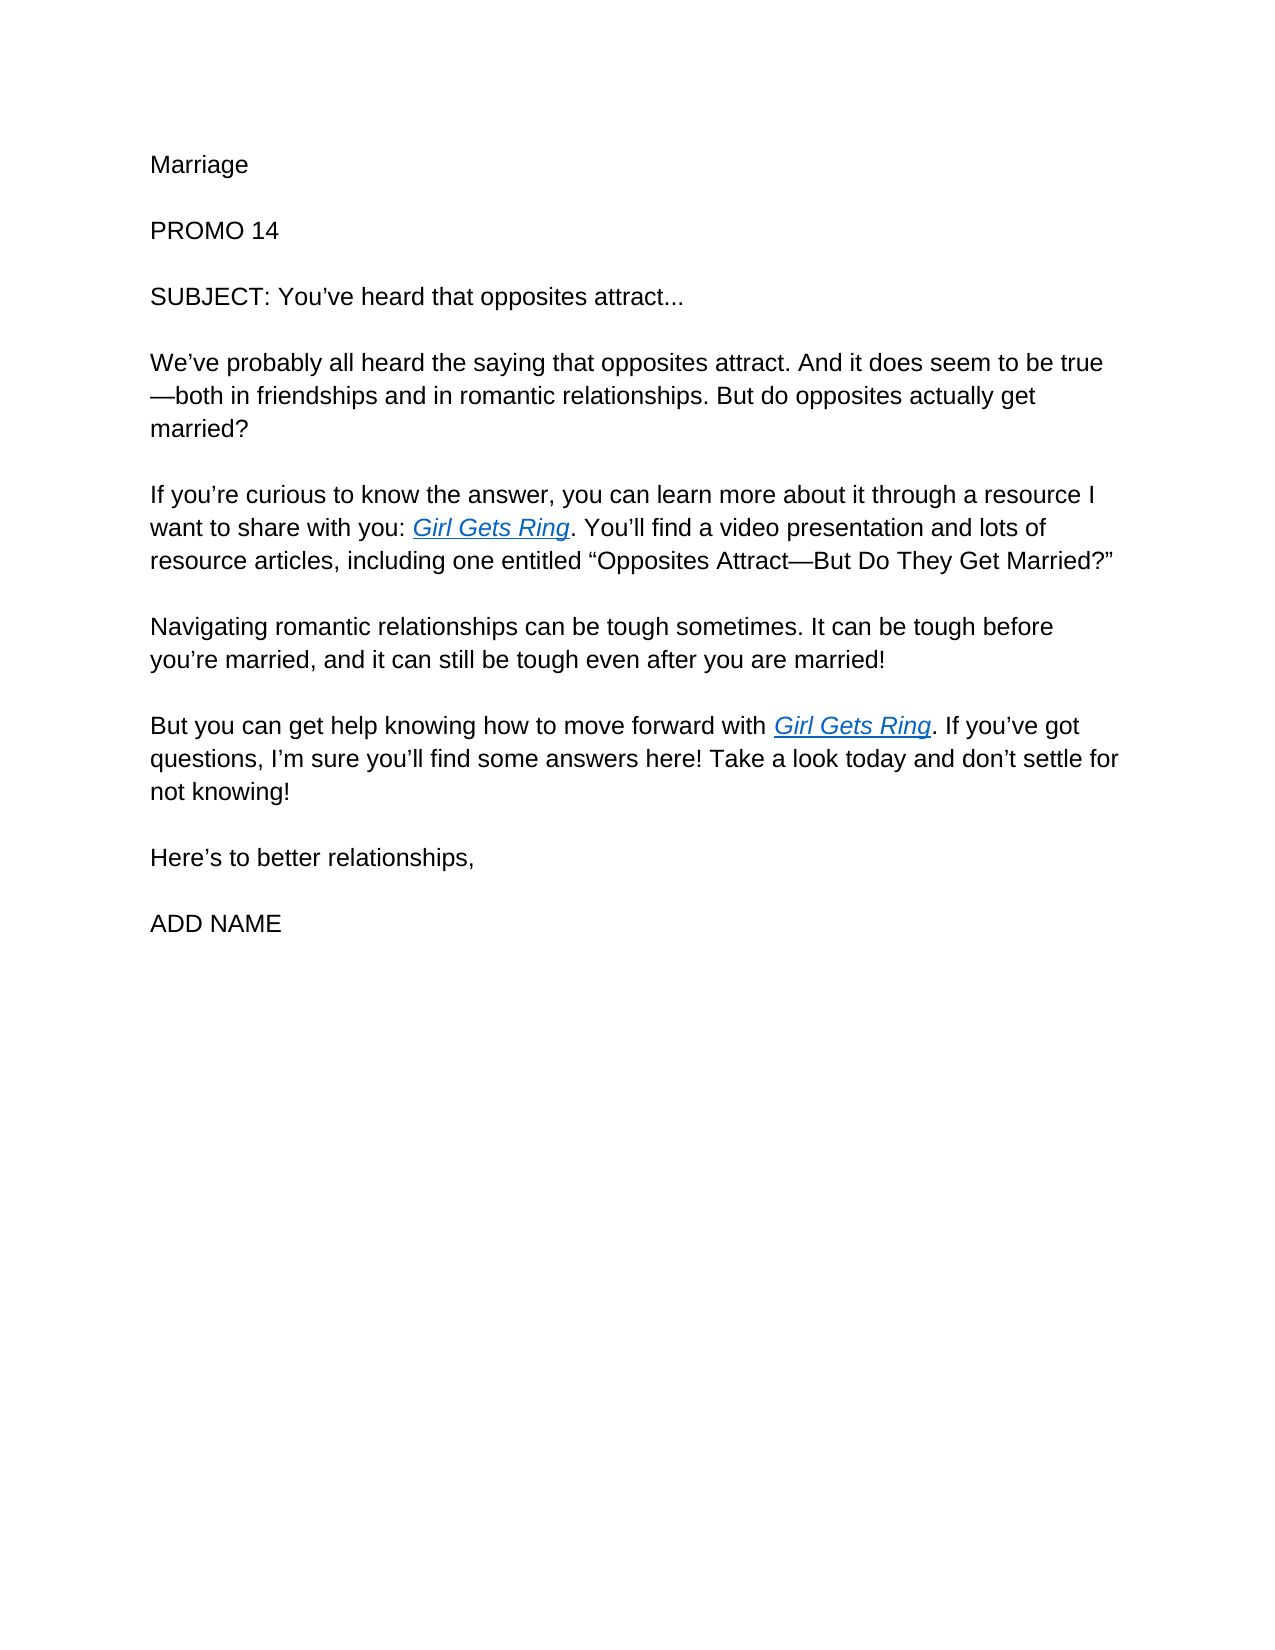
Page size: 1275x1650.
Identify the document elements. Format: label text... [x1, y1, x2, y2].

text ADD NAME [150, 909, 1125, 938]
text If you’re curious to know the answer, you can learn more about it through a resource I want to share with you: Girl Gets Ring. You’ll find a video presentation and lots of resource articles, including one entitled “Opposites Attract—But Do They Get Married?” [150, 447, 1125, 575]
text Here’s to better relationships, [150, 843, 1125, 872]
text SUBJECT: You’ve heard that opposites attract... [150, 282, 1125, 311]
text Navigating romantic relationships can be tough sometimes. It can be tough before you’re married, and it can still be tough even after you are married! [150, 612, 1125, 674]
text Marriage [150, 150, 1125, 179]
text PROMO 14 [150, 216, 1125, 245]
text But you can get help knowing how to move forward with Girl Gets Ring. If you’ve got questions, I’m sure you’ll find some answers here! Take a look today and don’t settle for not knowing! [150, 711, 1125, 806]
text We’ve probably all heard the saying that opposites attract. And it does seem to be true—both in friendships and in romantic relationships. But do opposites actually get married? [150, 348, 1125, 443]
